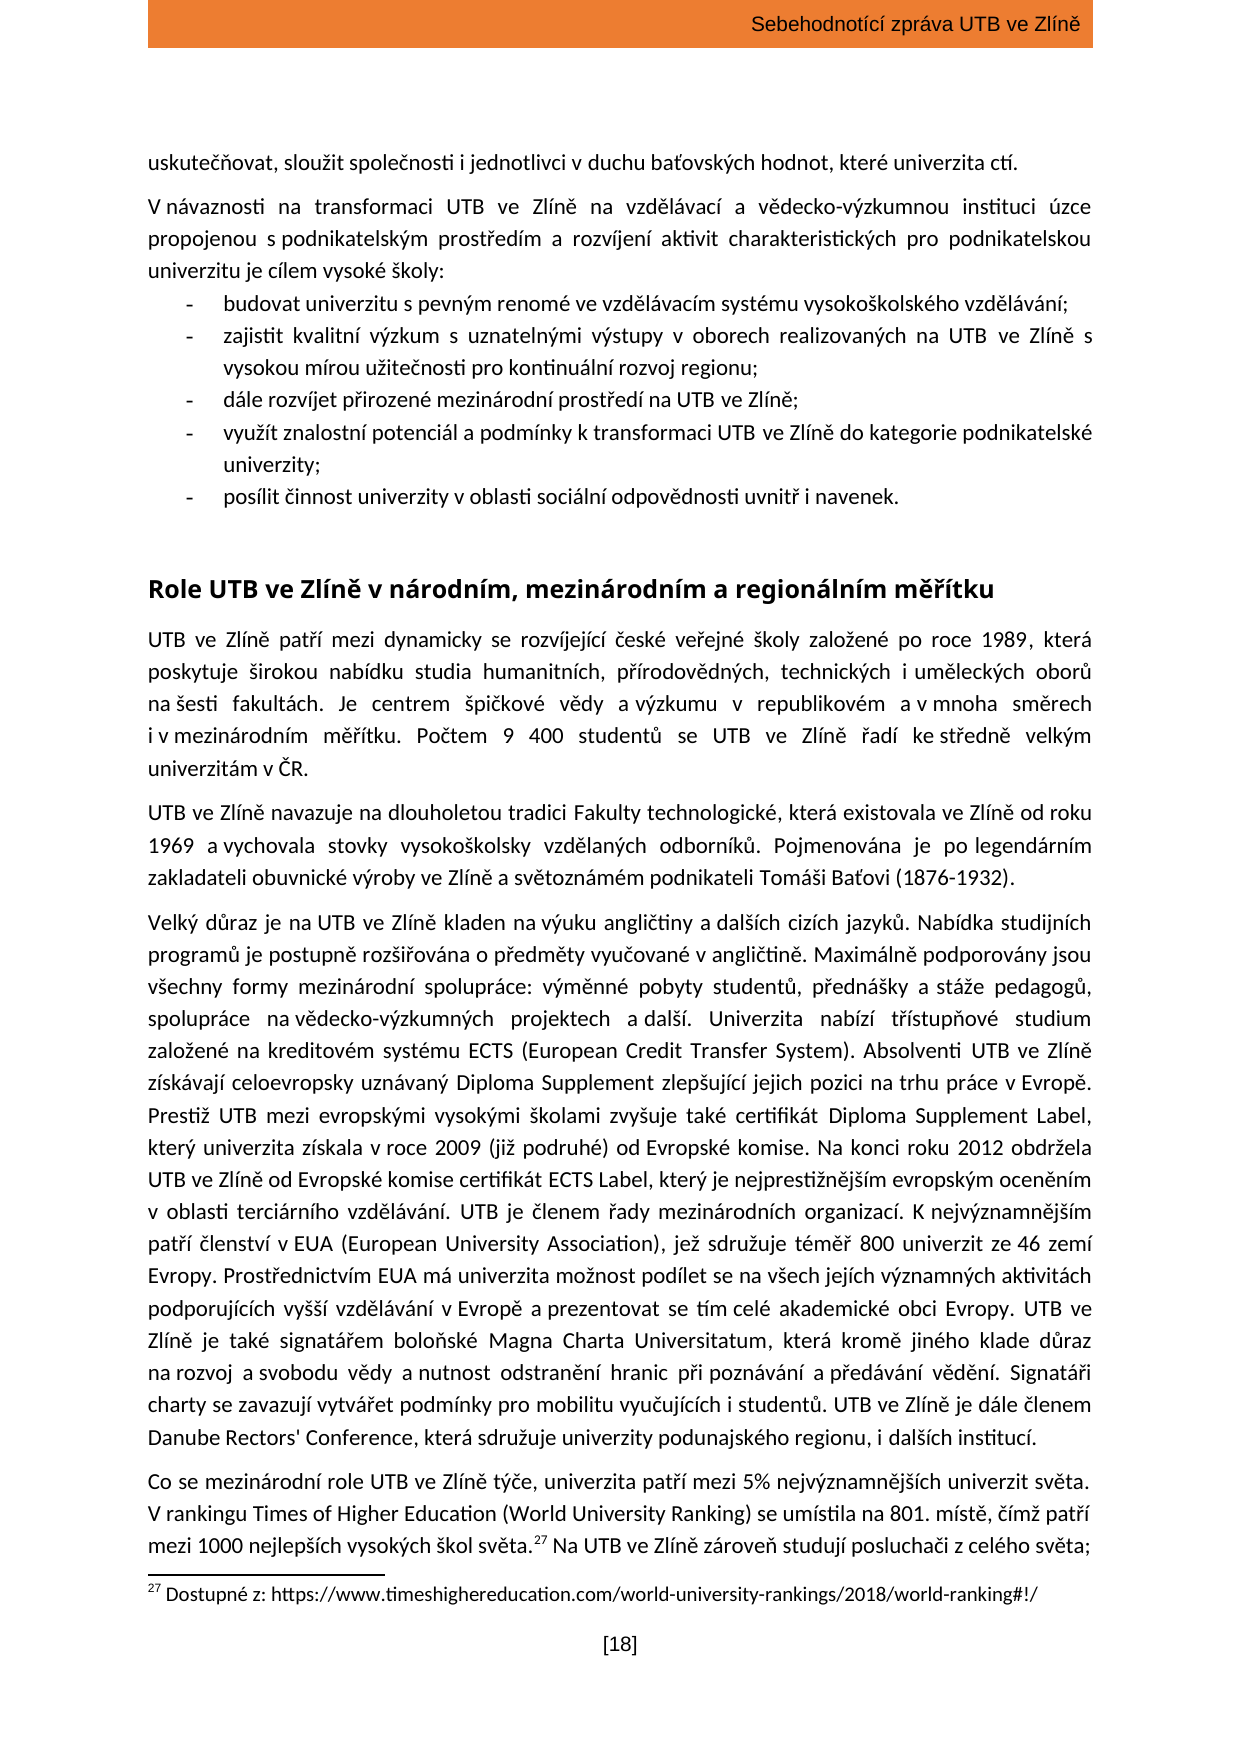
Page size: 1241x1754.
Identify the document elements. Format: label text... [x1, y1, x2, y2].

list dále rozvíjet přirozené mezinárodní prostředí na UTB ve Zlíně; [186, 385, 1093, 413]
list posílit činnost univerzity v oblasti sociální odpovědnosti uvnitř i navenek. [186, 482, 1093, 510]
text Role UTB ve Zlíně v národním, mezinárodním a regionálním měřítku [148, 572, 1093, 606]
text Velký důraz je na UTB ve Zlíně kladen na výuku angličtiny a dalších cizích jazyků. Nabídka studijních programů je postupně rozšiřována o předměty vyučované v angličtině. Maximálně podporovány jsou všechny formy mezinárodní spolupráce: výměnné pobyty studentů, přednášky a stáže pedagogů, spolupráce na vědecko-výzkumných projektech a další. Univerzita nabízí třístupňové studium založené na kreditovém systému ECTS (European Credit Transfer System). Absolventi UTB ve Zlíně získávají celoevropsky uznávaný Diploma Supplement zlepšující jejich pozici na trhu práce v Evropě. Prestiž UTB mezi evropskými vysokými školami zvyšuje také certifikát Diploma Supplement Label, který univerzita získala v roce 2009 (již podruhé) od Evropské komise. Na konci roku 2012 obdržela UTB ve Zlíně od Evropské komise certifikát ECTS Label, který je nejprestižnějším evropským oceněním v oblasti terciárního vzdělávání. UTB je členem řady mezinárodních organizací. K nejvýznamnějším patří členství v EUA (European University Association), jež sdružuje téměř 800 univerzit ze 46 zemí Evropy. Prostřednictvím EUA má univerzita možnost podílet se na všech jejích významných aktivitách podporujících vyšší vzdělávání v Evropě a prezentovat se tím celé akademické obci Evropy. UTB ve Zlíně je také signatářem boloňské Magna Charta Universitatum, která kromě jiného klade důraz na rozvoj a svobodu vědy a nutnost odstranění hranic při poznávání a předávání vědění. Signatáři charty se zavazují vytvářet podmínky pro mobilitu vyučujících i studentů. UTB ve Zlíně je dále členem Danube Rectors' Conference, která sdružuje univerzity podunajského regionu, i dalších institucí. [148, 908, 1092, 1451]
list využít znalostní potenciál a podmínky k transformaci UTB ve Zlíně do kategorie podnikatelské univerzity; [186, 418, 1093, 478]
list budovat univerzitu s pevným renomé ve vzdělávacím systému vysokoškolského vzdělávání; [186, 289, 1093, 317]
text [148, 148, 1092, 176]
text V návaznosti na transformaci UTB ve Zlíně na vzdělávací a vědecko-výzkumnou instituci úzce propojenou s podnikatelským prostředím a rozvíjení aktivit charakteristických pro podnikatelskou univerzitu je cílem vysoké školy: [148, 192, 1093, 285]
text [148, 1467, 1092, 1560]
text UTB ve Zlíně navazuje na dlouholetou tradici Fakulty technologické, která existovala ve Zlíně od roku 1969 a vychovala stovky vysokoškolsky vzdělaných odborníků. Pojmenována je po legendárním zakladateli obuvnické výroby ve Zlíně a světoznámém podnikateli Tomáši Baťovi (1876-1932). [148, 798, 1092, 891]
list zajistit kvalitní výzkum s uznatelnými výstupy v oborech realizovaných na UTB ve Zlíně s vysokou mírou užitečnosti pro kontinuální rozvoj regionu; [186, 321, 1093, 381]
text UTB ve Zlíně patří mezi dynamicky se rozvíjející české veřejné školy založené po roce 1989, která poskytuje širokou nabídku studia humanitních, přírodovědných, technických i uměleckých oborů na šesti fakultách. Je centrem špičkové vědy a výzkumu v republikovém a v mnoha směrech i v mezinárodním měřítku. Počtem 9 400 studentů se UTB ve Zlíně řadí ke středně velkým univerzitám v ČR. [148, 625, 1092, 782]
